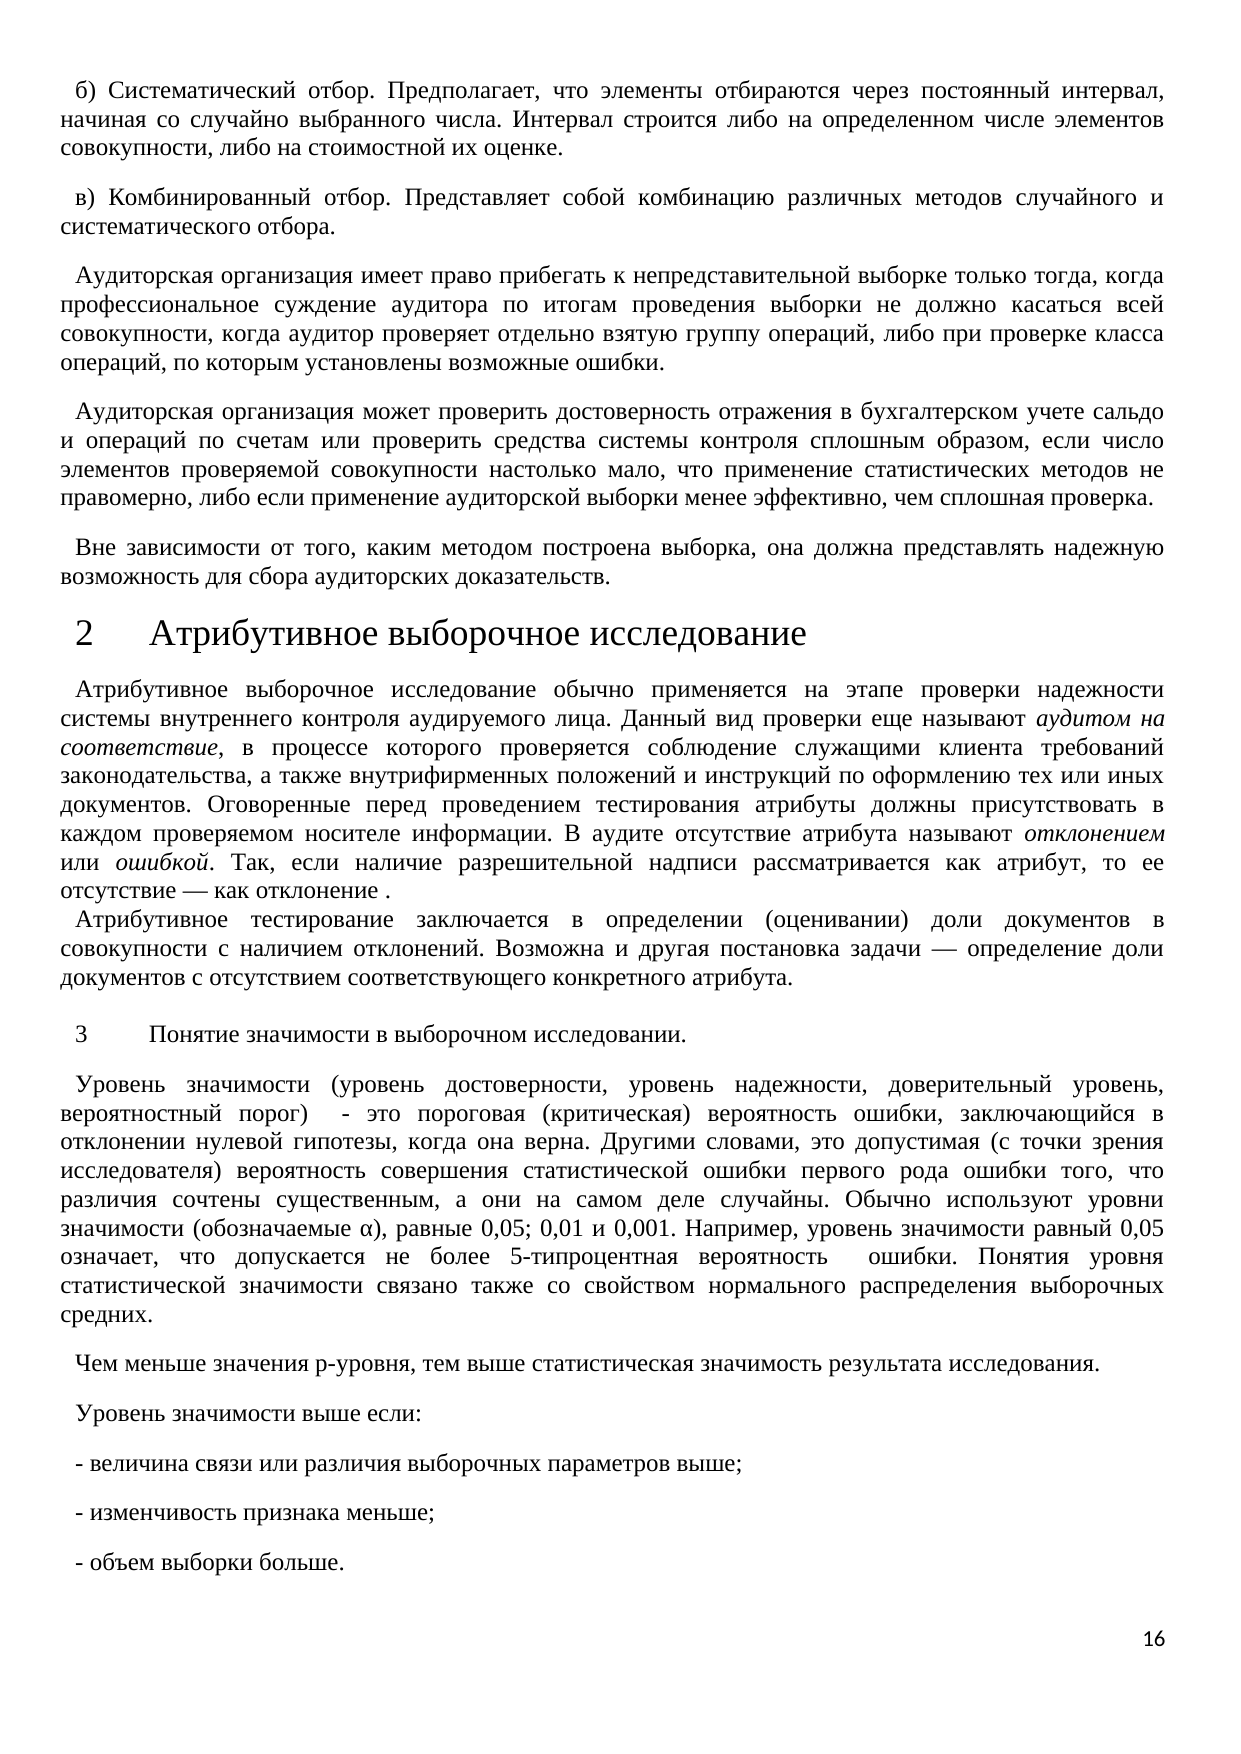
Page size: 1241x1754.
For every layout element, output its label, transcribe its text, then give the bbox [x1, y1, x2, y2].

text Аудиторская организация может проверить достоверность отражения в бухгалтерском учете сальдо и операций по счетам или проверить средства системы контроля сплошным образом, если число элементов проверяемой совокупности настолько мало, что применение статистических методов не правомерно, либо если применение аудиторской выборки менее эффективно, чем сплошная проверка. [60, 396, 1165, 511]
text Атрибутивное выборочное исследование обычно применяется на этапе проверки надежности системы внутреннего контроля аудируемого лица. Данный вид проверки еще называют аудитом на соответствие, в процессе которого проверяется соблюдение служащими клиента требований законодательства, а также внутрифирменных положений и инструкций по оформлению тех или иных документов. Оговоренные перед проведением тестирования атрибуты должны присутствовать в каждом проверяемом носителе информации. В аудите отсутствие атрибута называют отклонением или ошибкой. Так, если наличие разрешительной надписи рассматривается как атрибут, то ее отсутствие — как отклонение . [60, 674, 1165, 904]
text - изменчивость признака меньше; [60, 1497, 1165, 1526]
text Уровень значимости выше если: [60, 1398, 1165, 1427]
list Атрибутивное выборочное исследование [60, 610, 1165, 653]
text Аудиторская организация имеет право прибегать к непредставительной выборке только тогда, когда профессиональное суждение аудитора по итогам проведения выборки не должно касаться всей совокупности, когда аудитор проверяет отдельно взятую группу операций, либо при проверке класса операций, по которым установлены возможные ошибки. [60, 260, 1165, 375]
text Уровень значимости (уровень достоверности, уровень надежности, доверительный уровень, вероятностный порог) - это пороговая (критическая) вероятность ошибки, заключающийся в отклонении нулевой гипотезы, когда она верна. Другими словами, это допустимая (с точки зрения исследователя) вероятность совершения статистической ошибки первого рода ошибки того, что различия сочтены существенным, а они на самом деле случайны. Обычно используют уровни значимости (обозначаемые α), равные 0,05; 0,01 и 0,001. Например, уровень значимости равный 0,05 означает, что допускается не более 5-типроцентная вероятность ошибки. Понятия уровня статистической значимости связано также со свойством нормального распределения выборочных средних. [60, 1069, 1165, 1328]
text - величина связи или различия выборочных параметров выше; [60, 1448, 1165, 1476]
text Вне зависимости от того, каким методом построена выборка, она должна представлять надежную возможность для сбора аудиторских доказательств. [60, 532, 1165, 589]
text Атрибутивное тестирование заключается в определении (оценивании) доли документов в совокупности с наличием отклонений. Возможна и другая постановка задачи — определение доли документов с отсутствием соответствующего конкретного атрибута. [60, 904, 1165, 991]
list Понятие значимости в выборочном исследовании. [60, 1019, 1165, 1048]
text Чем меньше значения р-уровня, тем выше статистическая значимость результата исследования. [60, 1348, 1165, 1377]
text б) Систематический отбор. Предполагает, что элементы отбираются через постоянный интервал, начиная со случайно выбранного числа. Интервал строится либо на определенном числе элементов совокупности, либо на стоимостной их оценке. [60, 75, 1165, 161]
text в) Комбинированный отбор. Представляет собой комбинацию различных методов случайного и систематического отбора. [60, 182, 1165, 239]
text - объем выборки больше. [60, 1547, 1165, 1576]
